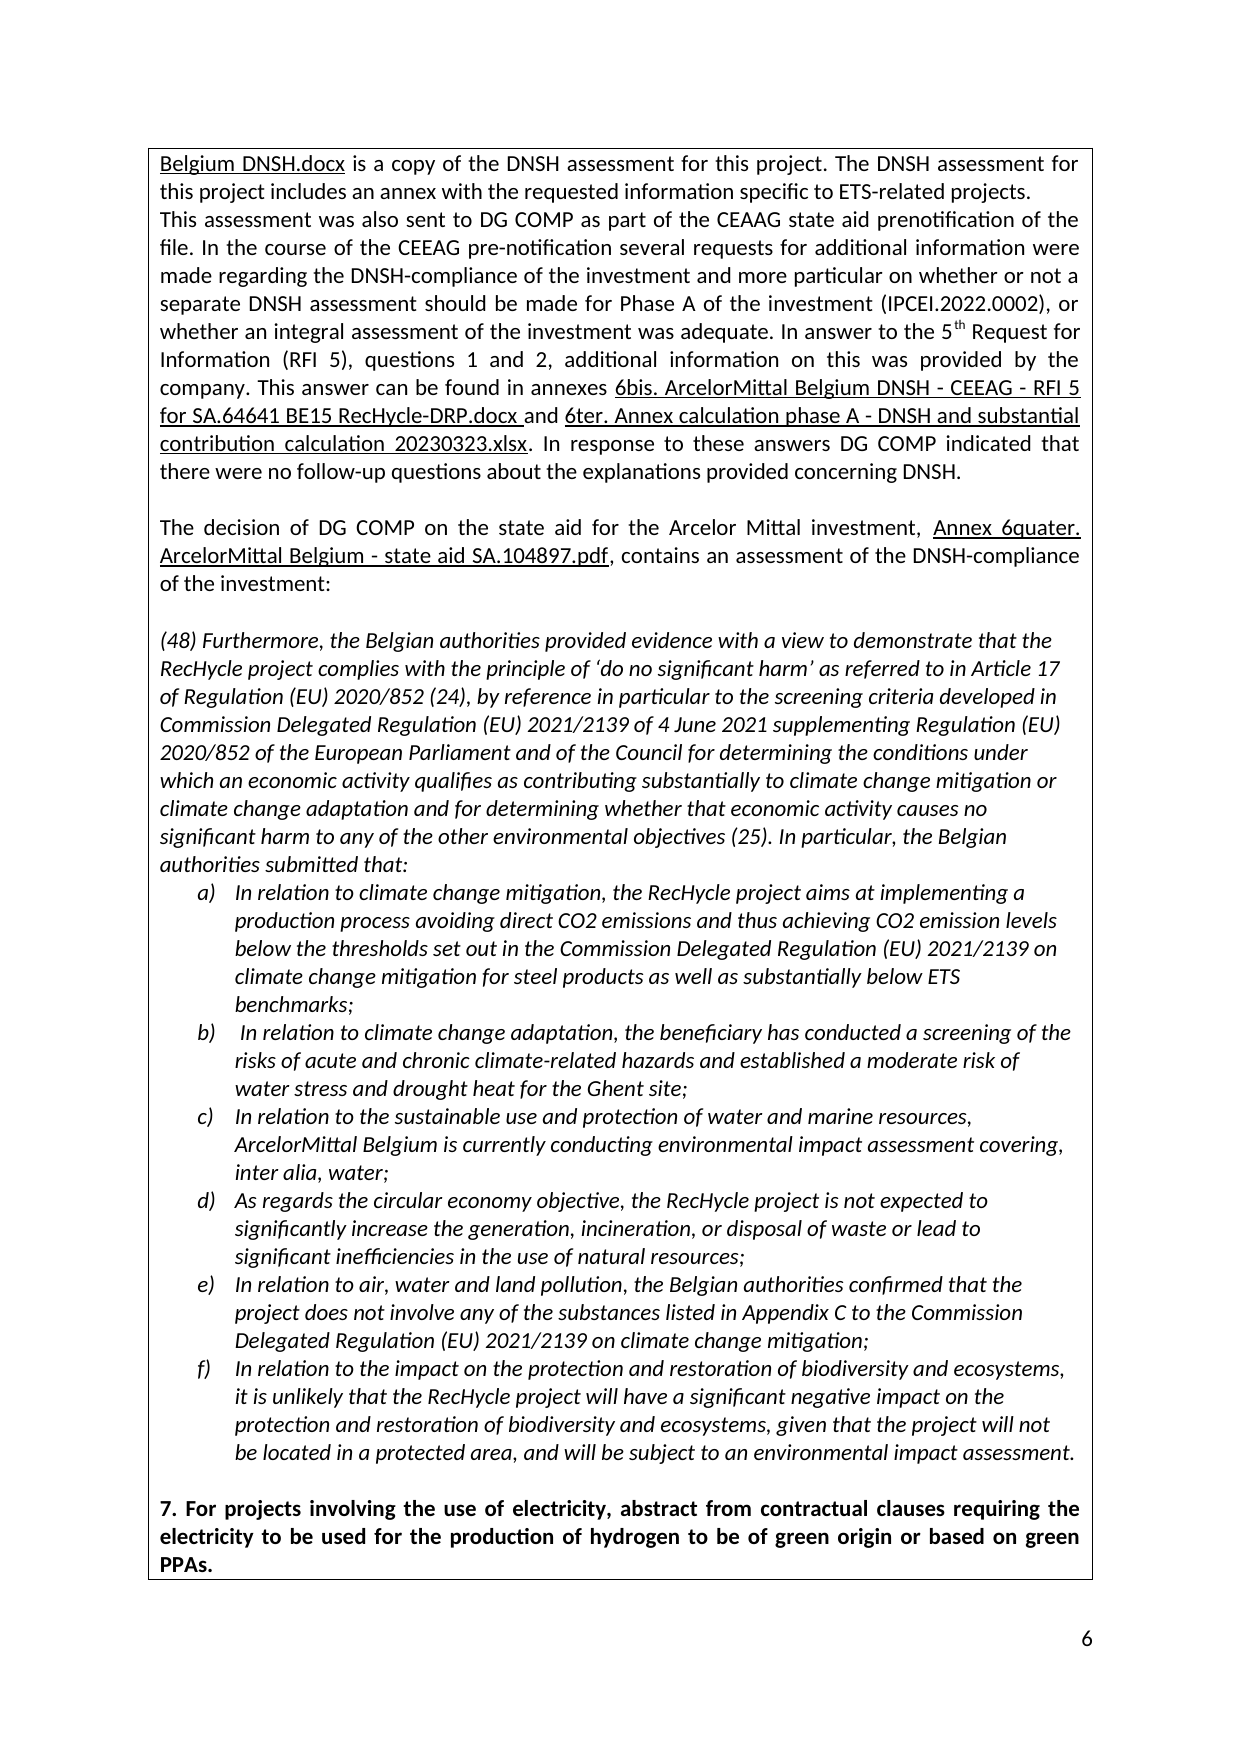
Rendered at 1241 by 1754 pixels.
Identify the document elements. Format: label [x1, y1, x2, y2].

table_header [149, 149, 1092, 1578]
